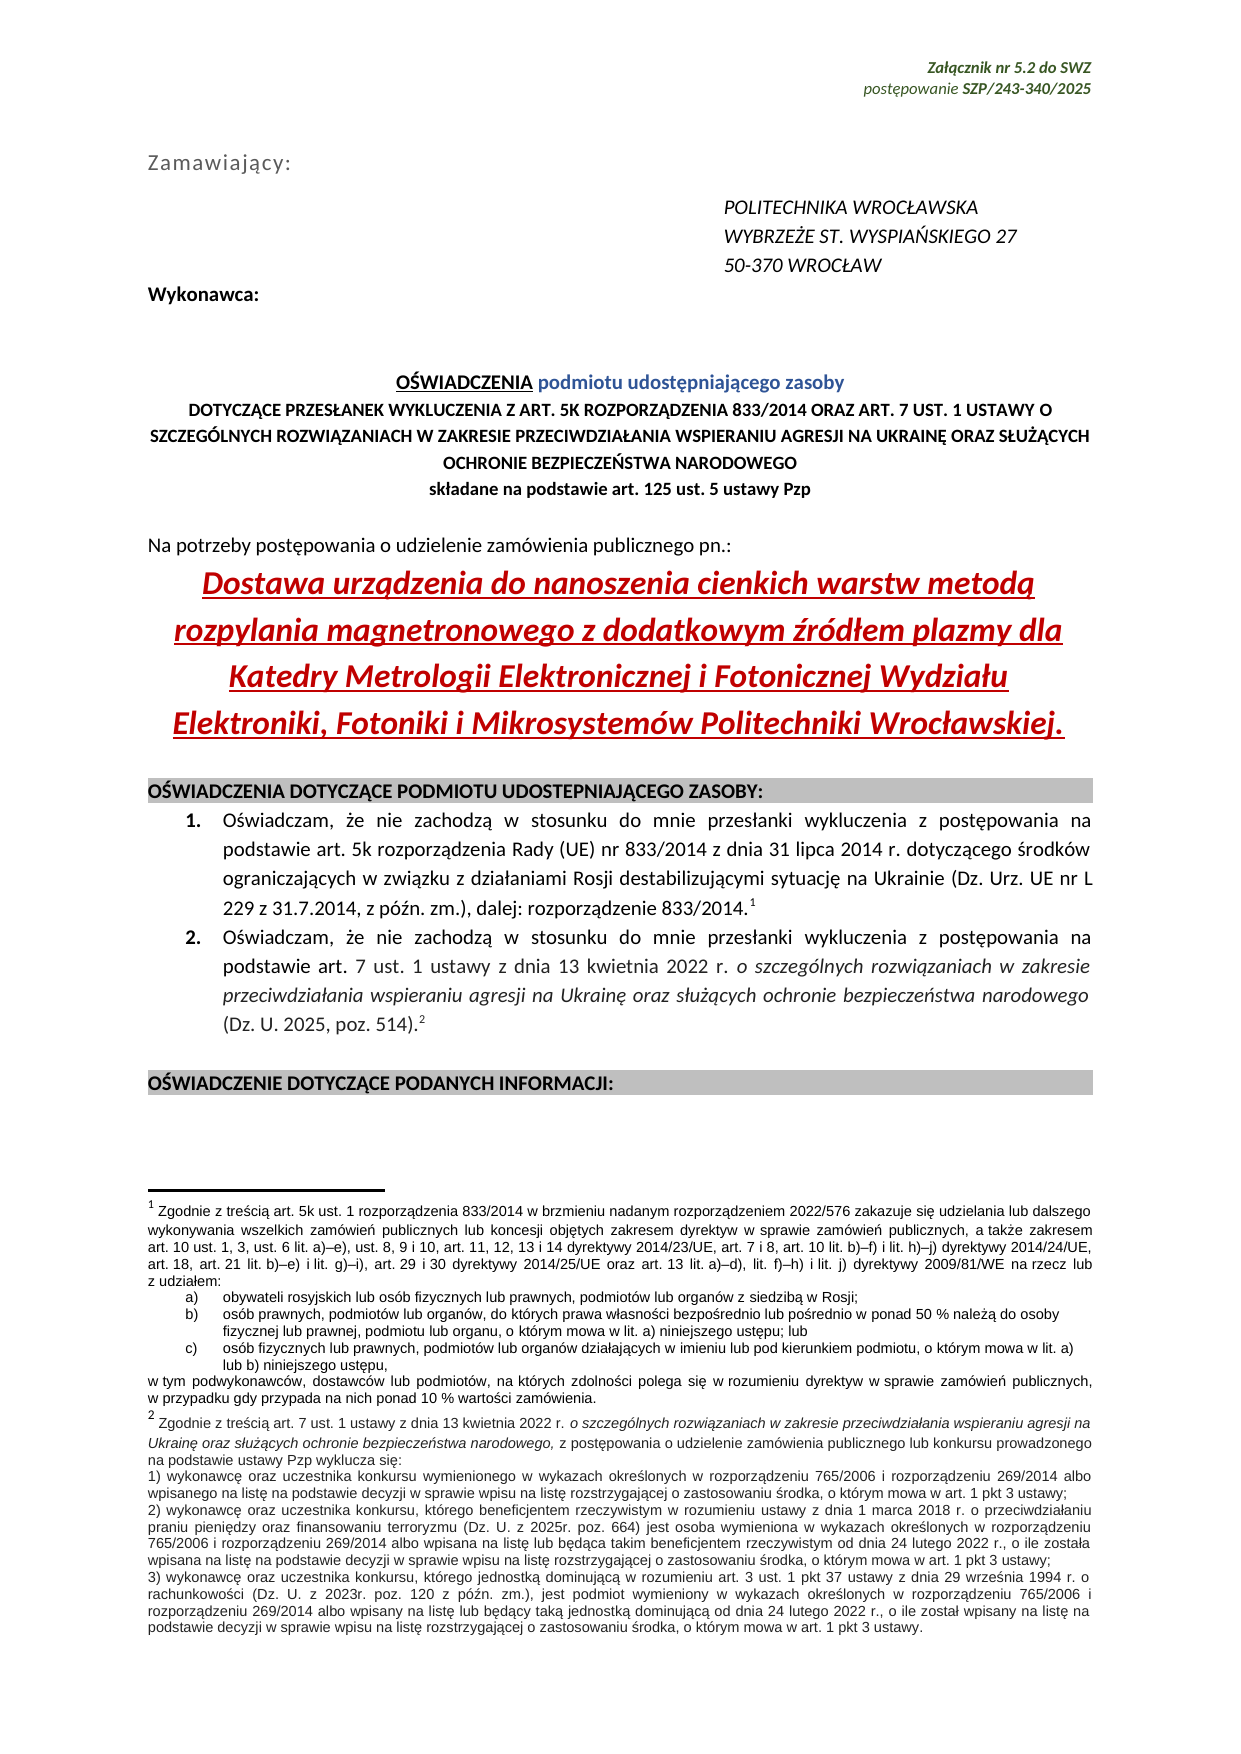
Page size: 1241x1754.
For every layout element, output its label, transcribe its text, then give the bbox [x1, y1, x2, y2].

text Dostawa urządzenia do nanoszenia cienkich warstw metodą rozpylania magnetronowego z dodatkowym źródłem plazmy dla Katedry Metrologii Elektronicznej i Fotonicznej Wydziału Elektroniki, Fotoniki i Mikrosystemów Politechniki Wrocławskiej. [148, 562, 1093, 743]
text DOTYCZĄCE PRZESŁANEK WYKLUCZENIA Z ART. 5K ROZPORZĄDZENIA 833/2014 ORAZ ART. 7 UST. 1 USTAWY o szczególnych rozwiązaniach w zakresie przeciwdziałania wspieraniu agresji na Ukrainę oraz służących ochronie bezpieczeństwa narodowego [148, 398, 1093, 474]
text POLITECHNIKA WROCŁAWSKA [561, 194, 1093, 219]
text WYBRZEŻE ST. WYSPIAŃSKIEGO 27 [561, 223, 1093, 248]
text OŚWIADCZENIA DOTYCZĄCE PODMIOTU UDOSTEPNIAJĄCEGO ZASOBY: [148, 778, 1093, 803]
subtitle Zamawiający: [148, 148, 1093, 176]
text OŚWIADCZENIA podmiotu udostępniającego zasoby [148, 369, 1093, 394]
list Oświadczam, że nie zachodzą w stosunku do mnie przesłanki wykluczenia z postępowania na podstawie art. 5k rozporządzenia Rady (UE) nr 833/2014 z dnia 31 lipca 2014 r. dotyczącego środków ograniczających w związku z działaniami Rosji destabilizującymi sytuację na Ukrainie (Dz. Urz. UE nr L 229 z 31.7.2014, z późn. zm.), dalej: rozporządzenie 833/2014. [185, 807, 1093, 920]
text 50-370 WROCŁAW [561, 252, 1093, 278]
text składane na podstawie art. 125 ust. 5 ustawy Pzp [148, 477, 1093, 500]
text Na potrzeby postępowania o udzielenie zamówienia publicznego pn.: [148, 533, 1093, 558]
text Wykonawca: [148, 281, 1093, 307]
list Oświadczam, że nie zachodzą w stosunku do mnie przesłanki wykluczenia z postępowania na podstawie art. 7 ust. 1 ustawy z dnia 13 kwietnia 2022 r. o szczególnych rozwiązaniach w zakresie przeciwdziałania wspieraniu agresji na Ukrainę oraz służących ochronie bezpieczeństwa narodowego (Dz. U. 2025, poz. 514). [185, 924, 1093, 1037]
text OŚWIADCZENIE DOTYCZĄCE PODANYCH INFORMACJI: [148, 1070, 1093, 1095]
